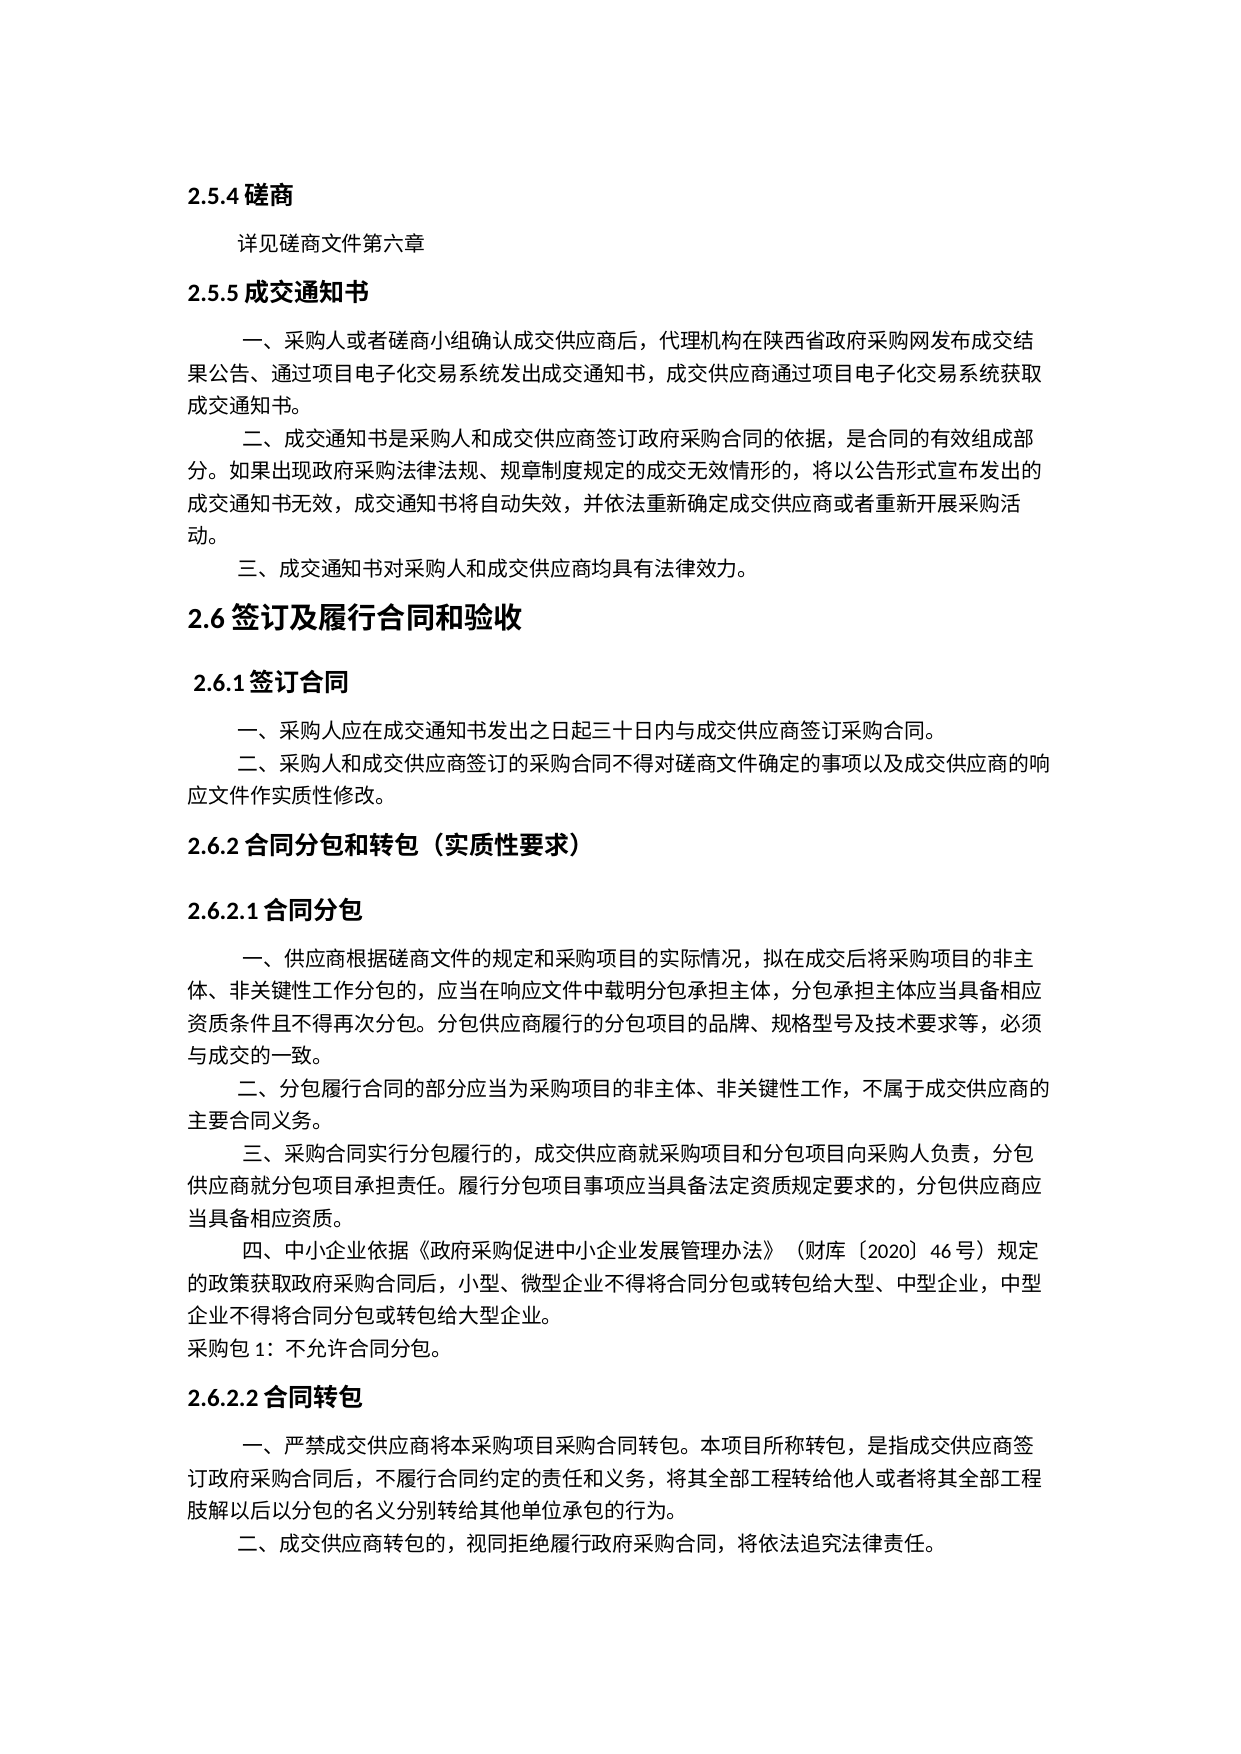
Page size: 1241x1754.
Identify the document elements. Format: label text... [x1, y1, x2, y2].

text 一、采购人或者磋商小组确认成交供应商后，代理机构在陕西省政府采购网发布成交结果公告、通过项目电子化交易系统发出成交通知书，成交供应商通过项目电子化交易系统获取成交通知书。 [187, 324, 1053, 422]
text 2.6.2.2合同转包 [187, 1364, 1053, 1429]
text 一、严禁成交供应商将本采购项目采购合同转包。本项目所称转包，是指成交供应商签订政府采购合同后，不履行合同约定的责任和义务，将其全部工程转给他人或者将其全部工程肢解以后以分包的名义分别转给其他单位承包的行为。 [187, 1429, 1053, 1527]
text 一、采购人应在成交通知书发出之日起三十日内与成交供应商签订采购合同。 [187, 714, 1053, 747]
text 一、供应商根据磋商文件的规定和采购项目的实际情况，拟在成交后将采购项目的非主体、非关键性工作分包的，应当在响应文件中载明分包承担主体，分包承担主体应当具备相应资质条件且不得再次分包。分包供应商履行的分包项目的品牌、规格型号及技术要求等，必须与成交的一致。 [187, 942, 1053, 1072]
text 2.6.2合同分包和转包（实质性要求） [187, 812, 1053, 877]
text 二、采购人和成交供应商签订的采购合同不得对磋商文件确定的事项以及成交供应商的响应文件作实质性修改。 [187, 747, 1053, 812]
text 三、成交通知书对采购人和成交供应商均具有法律效力。 [187, 552, 1053, 584]
text 2.6.2.1合同分包 [187, 877, 1053, 942]
text 二、成交通知书是采购人和成交供应商签订政府采购合同的依据，是合同的有效组成部分。如果出现政府采购法律法规、规章制度规定的成交无效情形的，将以公告形式宣布发出的成交通知书无效，成交通知书将自动失效，并依法重新确定成交供应商或者重新开展采购活动。 [187, 422, 1053, 552]
text 三、采购合同实行分包履行的，成交供应商就采购项目和分包项目向采购人负责，分包供应商就分包项目承担责任。履行分包项目事项应当具备法定资质规定要求的，分包供应商应当具备相应资质。 [187, 1137, 1053, 1234]
text 2.5.4磋商 [187, 162, 1053, 227]
text 2.5.5成交通知书 [187, 259, 1053, 324]
text 2.6签订及履行合同和验收 [187, 584, 1053, 649]
text 详见磋商文件第六章 [187, 227, 1053, 259]
text 采购包1：不允许合同分包。 [187, 1332, 1053, 1364]
text 二、分包履行合同的部分应当为采购项目的非主体、非关键性工作，不属于成交供应商的主要合同义务。 [187, 1072, 1053, 1137]
text 2.6.1签订合同 [187, 649, 1053, 714]
text 二、成交供应商转包的，视同拒绝履行政府采购合同，将依法追究法律责任。 [187, 1527, 1053, 1559]
text 四、中小企业依据《政府采购促进中小企业发展管理办法》（财库〔2020〕46号）规定的政策获取政府采购合同后，小型、微型企业不得将合同分包或转包给大型、中型企业，中型企业不得将合同分包或转包给大型企业。 [187, 1234, 1053, 1332]
